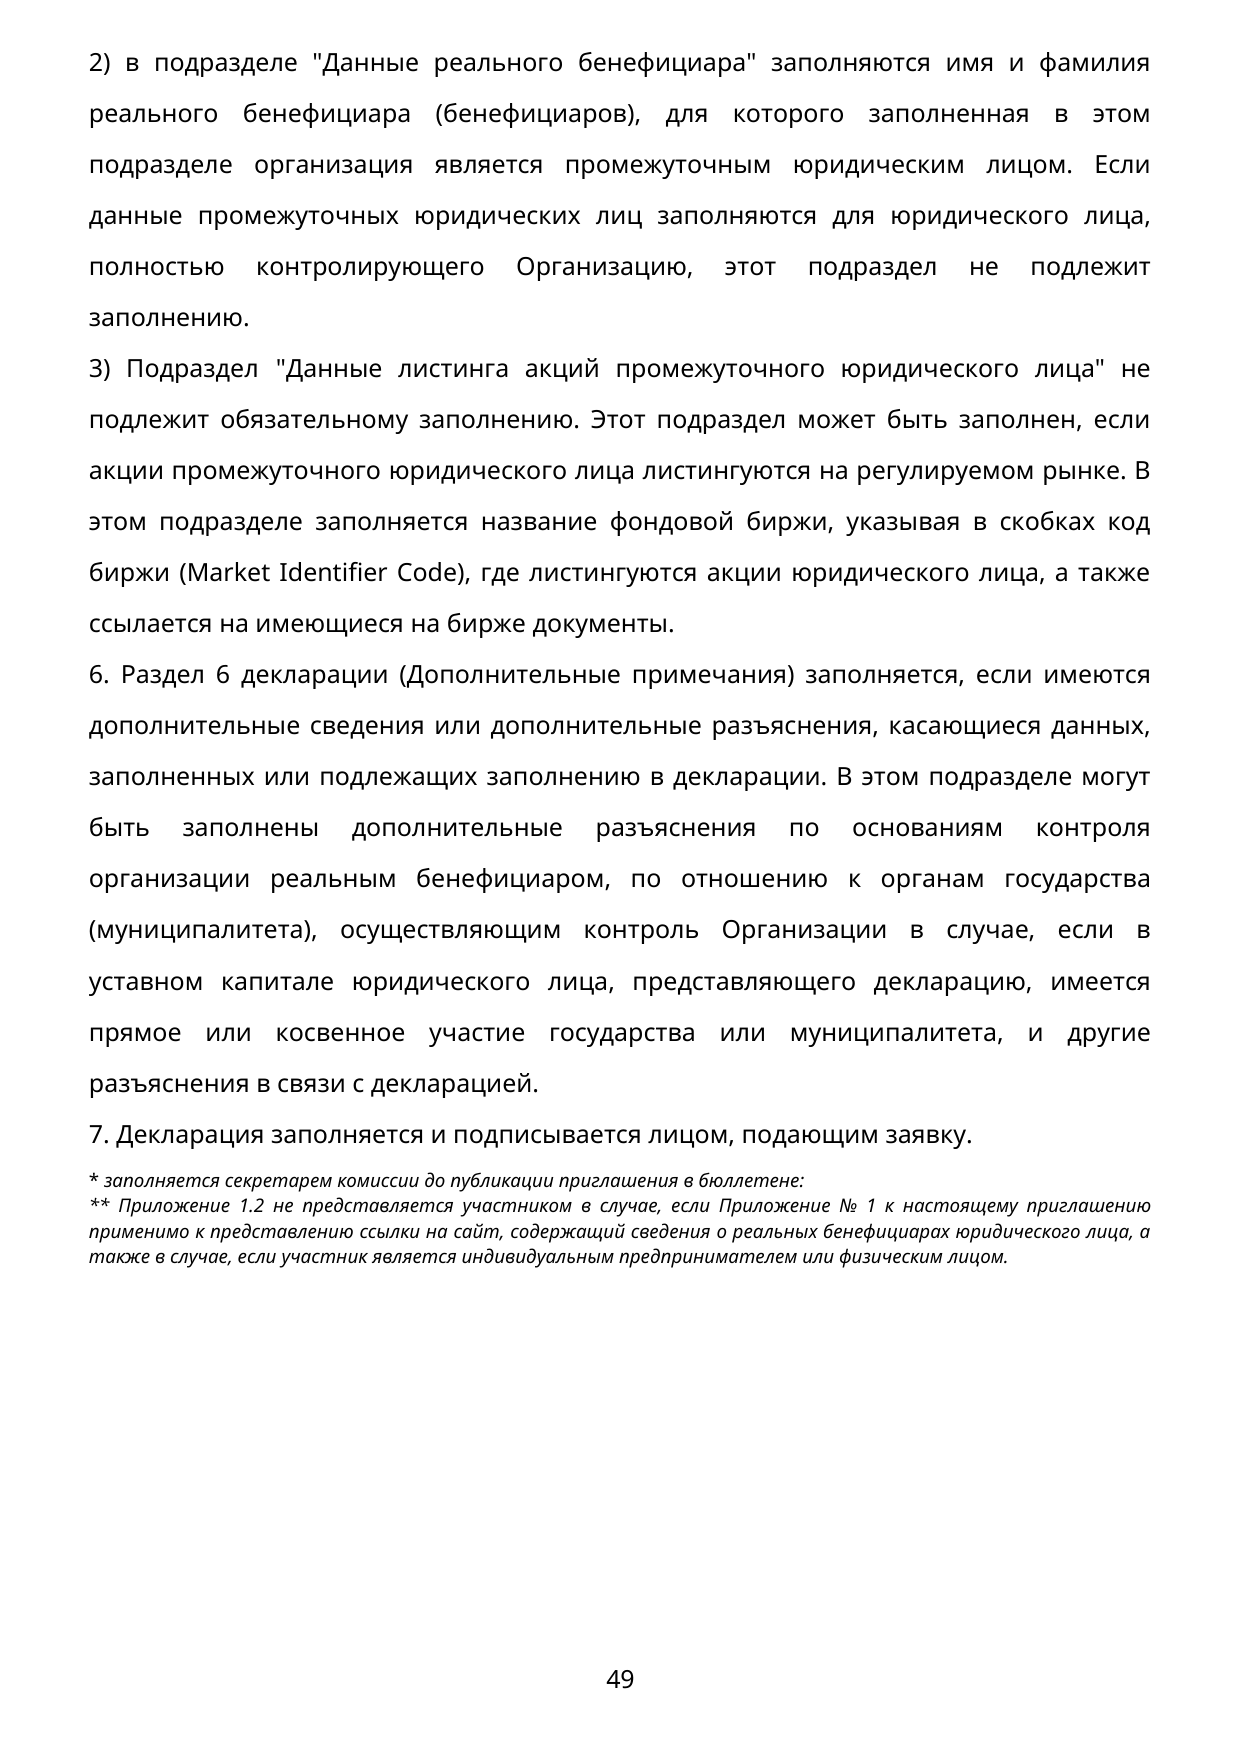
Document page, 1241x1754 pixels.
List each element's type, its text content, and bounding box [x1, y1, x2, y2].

text 6. Раздел 6 декларации (Дополнительные примечания) заполняется, если имеются дополнительные сведения или дополнительные разъяснения, касающиеся данных, заполненных или подлежащих заполнению в декларации. В этом подразделе могут быть заполнены дополнительные разъяснения по основаниям контроля организации реальным бенефициаром, по отношению к органам государства (муниципалитета), осуществляющим контроль Организации в случае, если в уставном капитале юридического лица, представляющего декларацию, имеется прямое или косвенное участие государства или муниципалитета, и другие разъяснения в связи с декларацией. [89, 657, 1152, 1099]
text 7. Декларация заполняется и подписывается лицом, подающим заявку. [89, 1116, 1152, 1150]
text 3) Подраздел "Данные листинга акций промежуточного юридического лица" не подлежит обязательному заполнению. Этот подраздел может быть заполнен, если акции промежуточного юридического лица листингуются на регулируемом рынке. В этом подразделе заполняется название фондовой биржи, указывая в скобках код биржи (Market Identifier Code), где листингуются акции юридического лица, а также ссылается на имеющиеся на бирже документы. [89, 351, 1152, 640]
text ** Приложение 1.2 не представляется участником в случае, если Приложение № 1 к настоящему приглашению применимо к представлению ссылки на сайт, содержащий сведения о реальных бенефициарах юридического лица, а также в случае, если участник является индивидуальным предпринимателем или физическим лицом. [89, 1193, 1152, 1269]
text 2) в подразделе "Данные реального бенефициара" заполняются имя и фамилия реального бенефициара (бенефициаров), для которого заполненная в этом подразделе организация является промежуточным юридическим лицом. Если данные промежуточных юридических лиц заполняются для юридического лица, полностью контролирующего Организацию, этот подраздел не подлежит заполнению. [89, 44, 1152, 334]
text * заполняется секретарем комиссии до публикации приглашения в бюллетене: [89, 1167, 1152, 1193]
